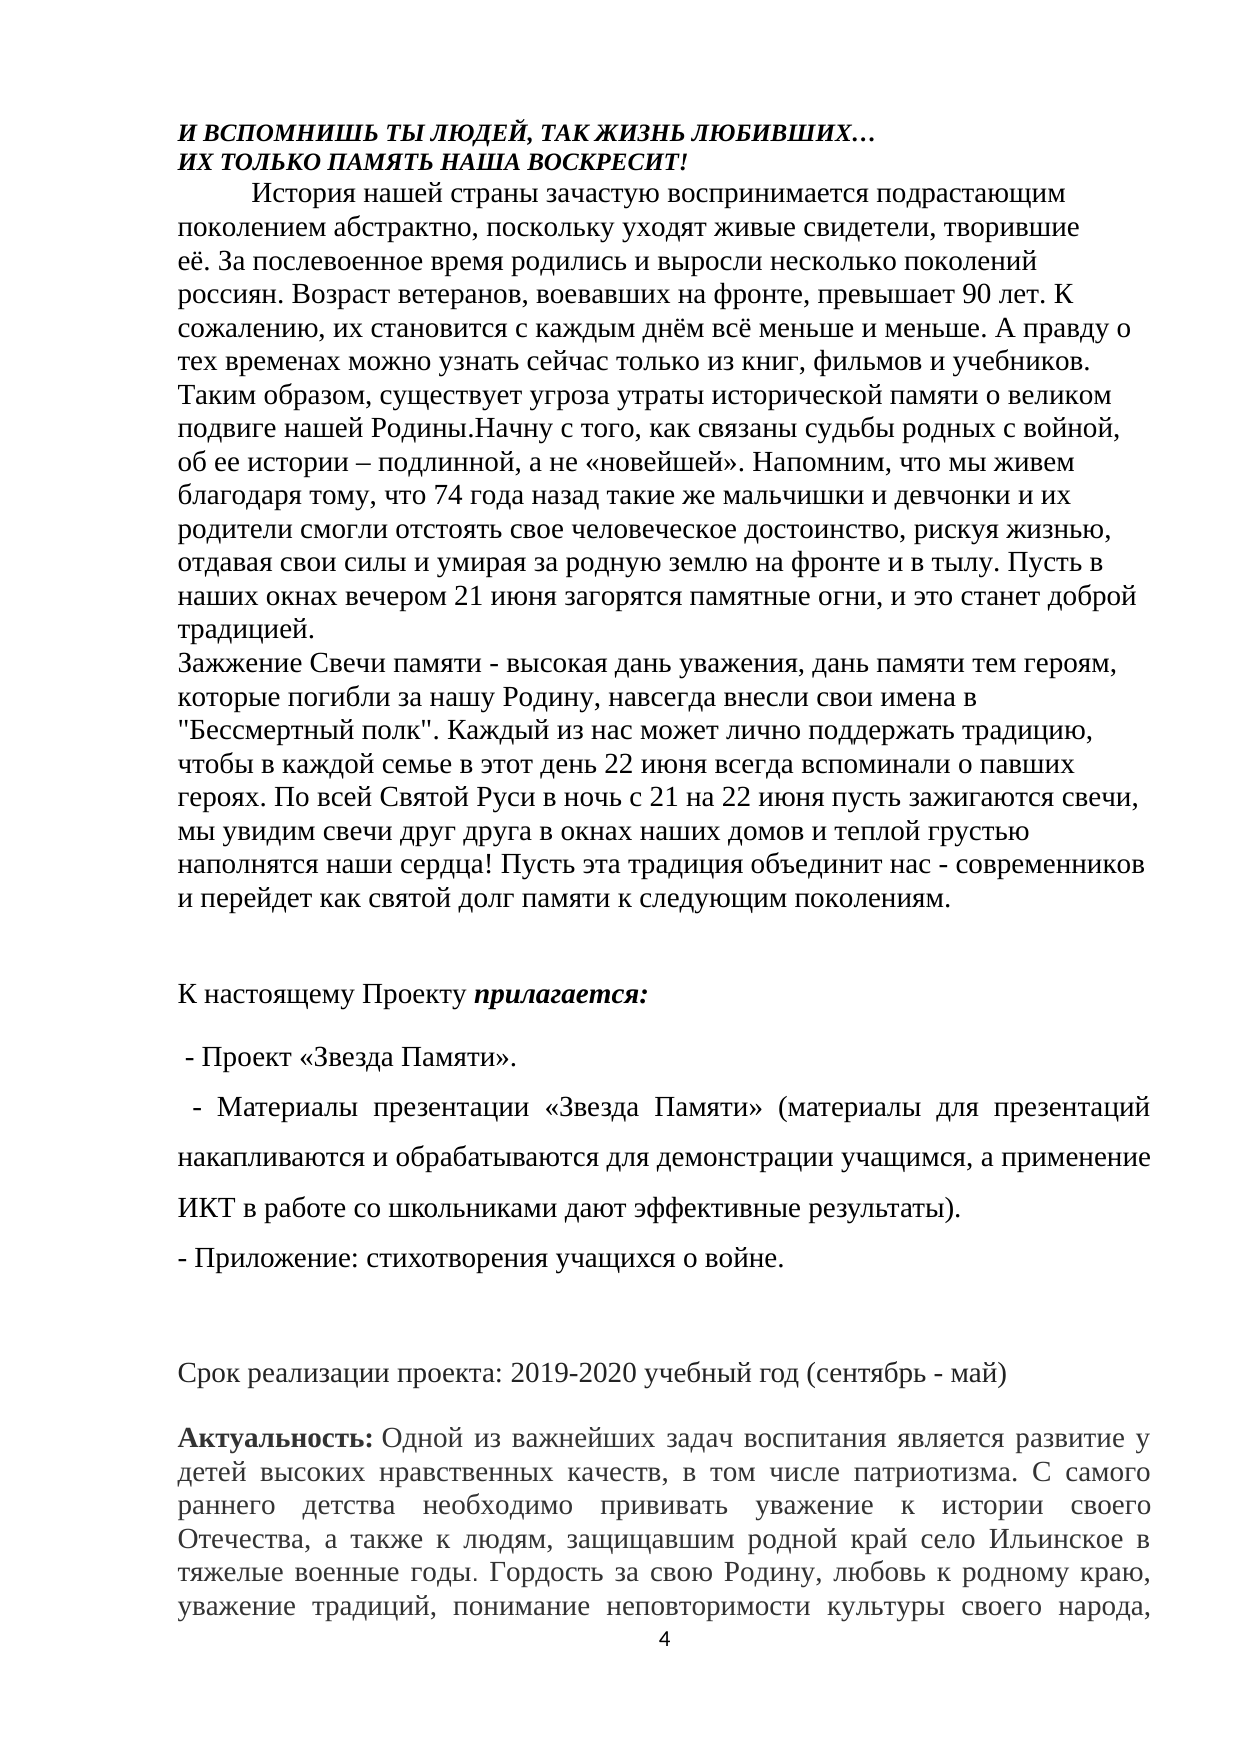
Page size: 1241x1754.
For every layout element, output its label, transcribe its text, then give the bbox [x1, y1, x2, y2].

text История нашей страны зачастую воспринимается подрастающим поколением абстрактно, поскольку уходят живые свидетели, творившие её. За послевоенное время родились и выросли несколько поколений россиян. Возраст ветеранов, воевавших на фронте, превышает 90 лет. К сожалению, их становится с каждым днём всё меньше и меньше. А правду о тех временах можно узнать сейчас только из книг, фильмов и учебников. Таким образом, существует угроза утраты исторической памяти о великом подвиге нашей Родины.Начну с того, как связаны судьбы родных с войной, об ее истории – подлинной, а не «новейшей». Напомним, что мы живем благодаря тому, что 74 года назад такие же мальчишки и девчонки и их родители смогли отстоять свое человеческое достоинство, рискуя жизнью, отдавая свои силы и умирая за родную землю на фронте и в тылу. Пусть в наших окнах вечером 21 июня загорятся памятные огни, и это станет доброй традицией. [177, 176, 1152, 645]
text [177, 1420, 1152, 1621]
text И ВСПОМНИШЬ ТЫ ЛЮДЕЙ, ТАК ЖИЗНЬ ЛЮБИВШИХ… [177, 118, 1152, 147]
text Зажжение Свечи памяти - высокая дань уважения, дань памяти тем героям, которые погибли за нашу Родину, навсегда внесли свои имена в "Бессмертный полк". Каждый из нас может лично поддержать традицию, чтобы в каждой семье в этот день 22 июня всегда вспоминали о павших героях. По всей Святой Руси в ночь с 21 на 22 июня пусть зажигаются свечи, мы увидим свечи друг друга в окнах наших домов и теплой грустью наполнятся наши сердца! Пусть эта традиция объединит нас - современников и перейдет как святой долг памяти к следующим поколениям. [177, 645, 1152, 913]
text ИХ ТОЛЬКО ПАМЯТЬ НАША ВОСКРЕСИТ! [177, 147, 1152, 176]
text К настоящему Проекту прилагается: [177, 976, 1152, 1010]
text - Проект «Звезда Памяти». [177, 1039, 1152, 1072]
text - Материалы презентации «Звезда Памяти» (материалы для презентаций накапливаются и обрабатываются для демонстрации учащимся, а применение ИКТ в работе со школьниками дают эффективные результаты). [177, 1089, 1152, 1223]
text - Приложение: стихотворения учащихся о войне. [177, 1240, 1152, 1274]
text Срок реализации проекта: 2019-2020 учебный год (сентябрь - май) [177, 1355, 1152, 1389]
